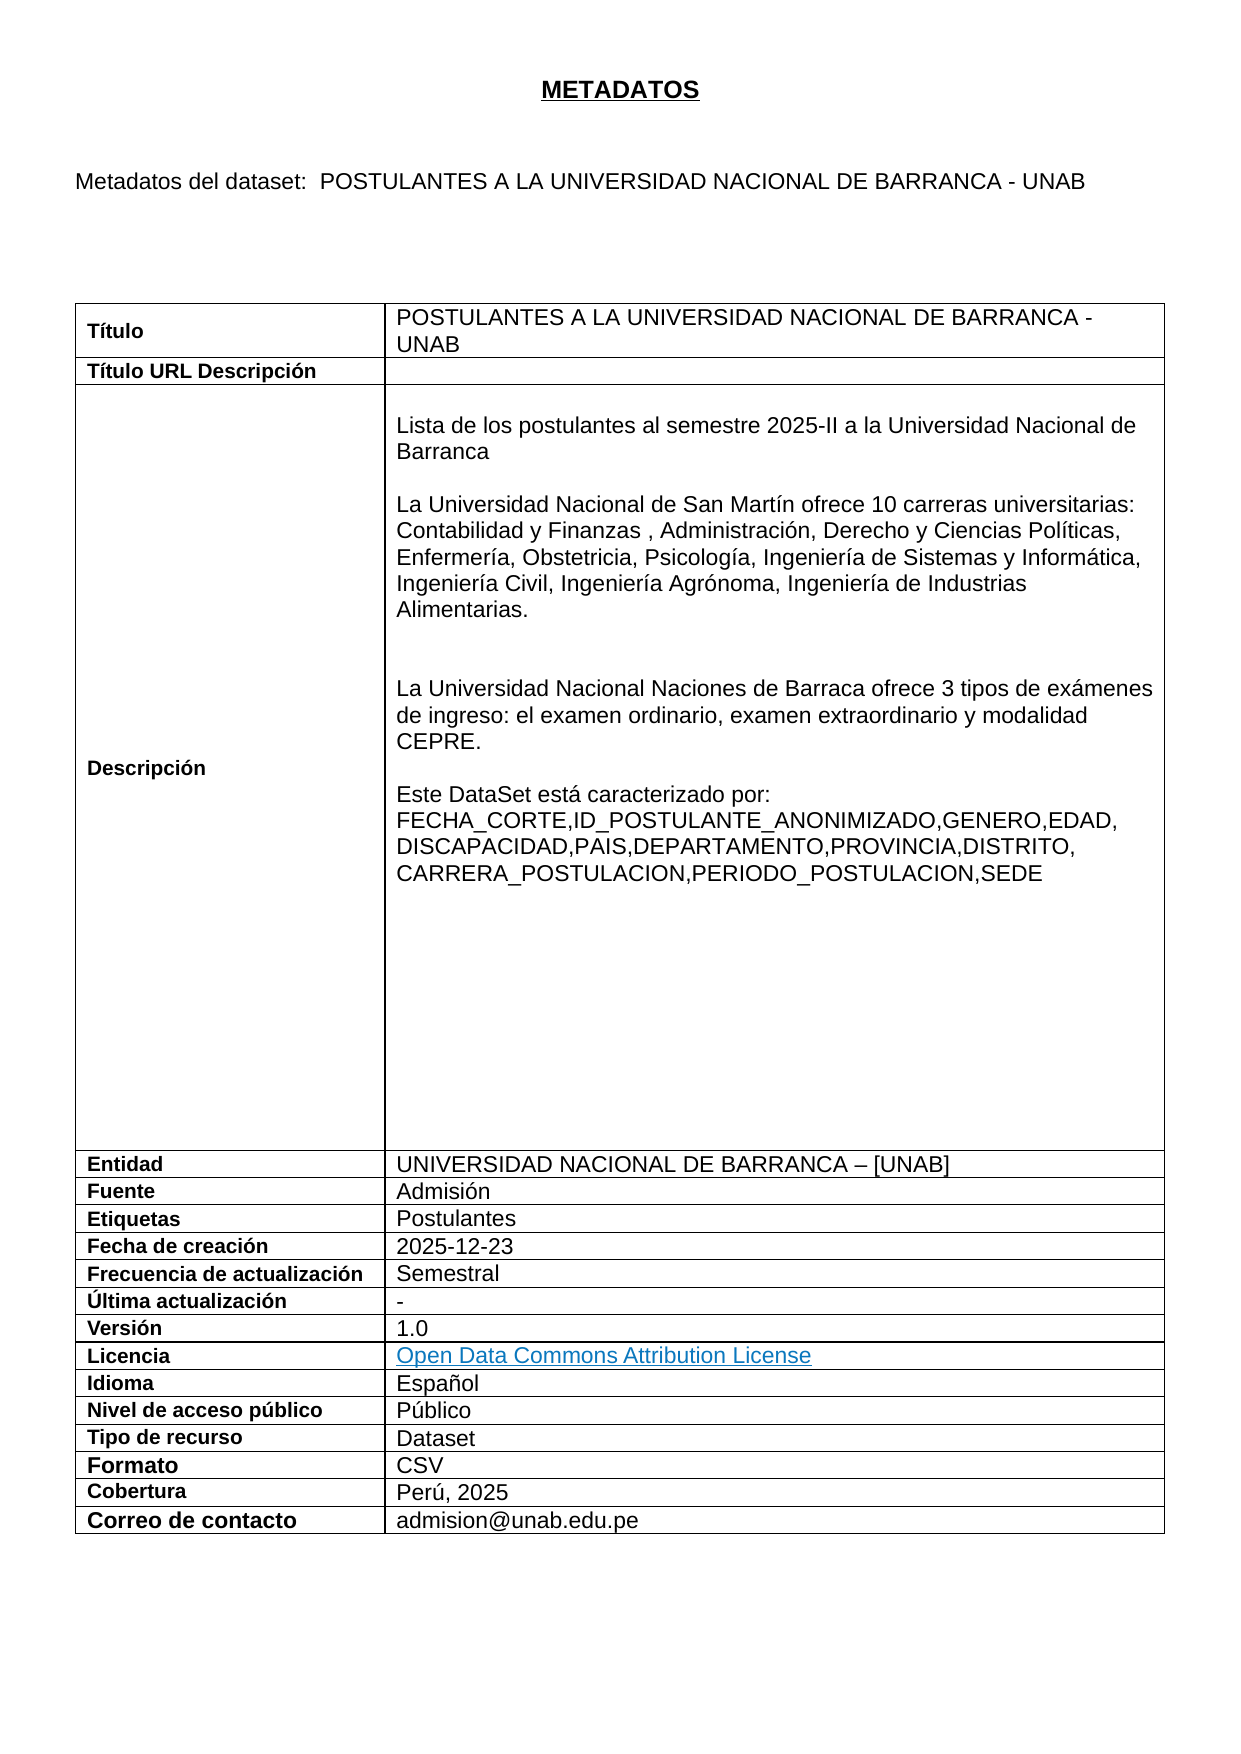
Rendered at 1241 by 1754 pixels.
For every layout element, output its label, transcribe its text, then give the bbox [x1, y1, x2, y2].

table_cell Licencia [76, 1343, 384, 1369]
table_cell Español [386, 1370, 1164, 1396]
table_cell Open Data Commons Attribution License [386, 1343, 1164, 1369]
table_cell Admisión [386, 1178, 1164, 1204]
table_cell Frecuencia de actualización [76, 1260, 384, 1287]
table_cell Postulantes [386, 1205, 1164, 1232]
table_cell Semestral [386, 1260, 1164, 1287]
table_cell Versión [76, 1315, 384, 1341]
table_cell 1.0 [386, 1315, 1164, 1341]
table_cell Dataset [386, 1425, 1164, 1451]
table_header Título [76, 304, 384, 357]
table_cell Formato [76, 1452, 384, 1478]
table_cell Tipo de recurso [76, 1425, 384, 1451]
table_cell [386, 358, 1164, 384]
table_header POSTULANTES A LA UNIVERSIDAD NACIONAL DE BARRANCA - UNAB [386, 304, 1164, 357]
table_cell admision@unab.edu.pe [386, 1507, 1164, 1533]
table_cell Título URL Descripción [76, 358, 384, 384]
table_cell Perú, 2025 [386, 1479, 1164, 1506]
table_cell Correo de contacto [76, 1507, 384, 1533]
text METADATOS [75, 75, 1165, 104]
text Metadatos del dataset: POSTULANTES A LA UNIVERSIDAD NACIONAL DE BARRANCA - UNAB [75, 168, 1165, 194]
table_cell Nivel de acceso público [76, 1397, 384, 1423]
table_cell UNIVERSIDAD NACIONAL DE BARRANCA – [UNAB] [386, 1151, 1164, 1177]
table_cell Público [386, 1397, 1164, 1423]
table_cell - [386, 1288, 1164, 1314]
table_cell Última actualización [76, 1288, 384, 1314]
table_cell Idioma [76, 1370, 384, 1396]
table_cell Lista de los postulantes al semestre 2025-II a la Universidad Nacional de Barranca La Universidad Nacional de San Martín ofrece 10 carreras universitarias: Contabilidad y Finanzas , Administración, Derecho y Ciencias Políticas, Enfermería, Obstetricia, Psicología, Ingeniería de Sistemas y Informática, Ingeniería Civil, Ingeniería Agrónoma, Ingeniería de Industrias Alimentarias. La Universidad Nacional Naciones de Barraca ofrece 3 tipos de exámenes de ingreso: el examen ordinario, examen extraordinario y modalidad CEPRE. Este DataSet está caracterizado por: FECHA_CORTE,ID_POSTULANTE_ANONIMIZADO,GENERO,EDAD, DISCAPACIDAD,PAIS,DEPARTAMENTO,PROVINCIA,DISTRITO, CARRERA_POSTULACION,PERIODO_POSTULACION,SEDE [386, 385, 1164, 1149]
table_cell CSV [386, 1452, 1164, 1478]
table_cell Descripción [76, 385, 384, 1149]
table_cell Etiquetas [76, 1205, 384, 1232]
table_cell Fecha de creación [76, 1233, 384, 1259]
table_cell Entidad [76, 1151, 384, 1177]
table_cell 2025-12-23 [386, 1233, 1164, 1259]
table_cell Fuente [76, 1178, 384, 1204]
table_cell Cobertura [76, 1479, 384, 1506]
